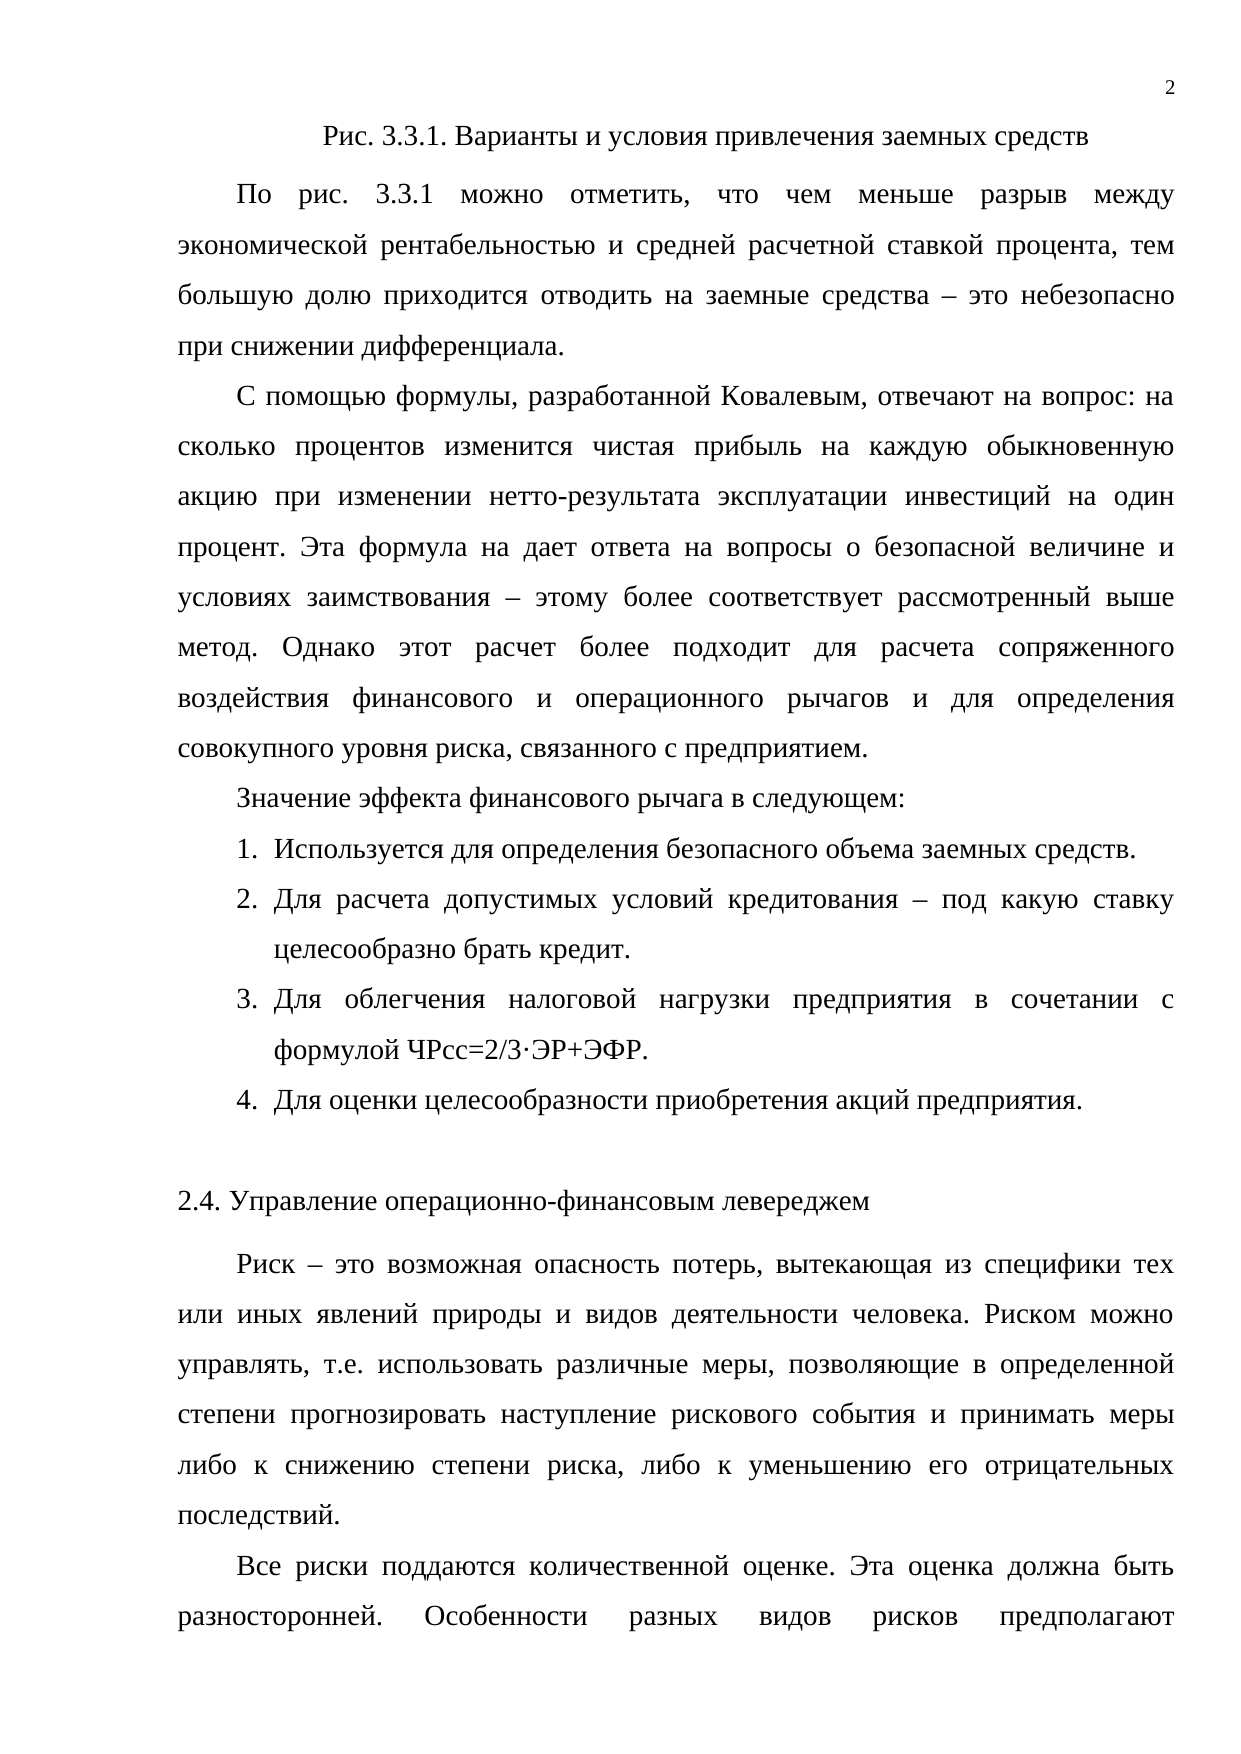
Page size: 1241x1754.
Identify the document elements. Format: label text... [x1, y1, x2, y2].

subtitle 2.4. Управление операционно-финансовым левереджем [177, 1183, 1175, 1216]
list Для облегчения налоговой нагрузки предприятия в сочетании с формулой ЧРсс=2/3·ЭР+ЭФР. [236, 982, 1175, 1066]
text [177, 1548, 1175, 1631]
text Значение эффекта финансового рычага в следующем: [177, 780, 1175, 814]
text По рис. 3.3.1 можно отметить, что чем меньше разрыв между экономической рентабельностью и средней расчетной ставкой процента, тем большую долю приходится отводить на заемные средства – это небезопасно при снижении дифференциала. [177, 177, 1175, 361]
text Риск – это возможная опасность потерь, вытекающая из специфики тех или иных явлений природы и видов деятельности человека. Риском можно управлять, т.е. использовать различные меры, позволяющие в определенной степени прогнозировать наступление рискового события и принимать меры либо к снижению степени риска, либо к уменьшению его отрицательных последствий. [177, 1246, 1175, 1531]
list Используется для определения безопасного объема заемных средств. [236, 831, 1175, 864]
list Для расчета допустимых условий кредитования – под какую ставку целесообразно брать кредит. [236, 881, 1175, 965]
text С помощью формулы, разработанной Ковалевым, отвечают на вопрос: на сколько процентов изменится чистая прибыль на каждую обыкновенную акцию при изменении нетто-результата эксплуатации инвестиций на один процент. Эта формула на дает ответа на вопросы о безопасной величине и условиях заимствования – этому более соответствует рассмотренный выше метод. Однако этот расчет более подходит для расчета сопряженного воздействия финансового и операционного рычагов и для определения совокупного уровня риска, связанного с предприятием. [177, 378, 1175, 764]
text Рис. 3.3.1. Варианты и условия привлечения заемных средств [177, 118, 1175, 152]
list Для оценки целесообразности приобретения акций предприятия. [236, 1082, 1175, 1116]
